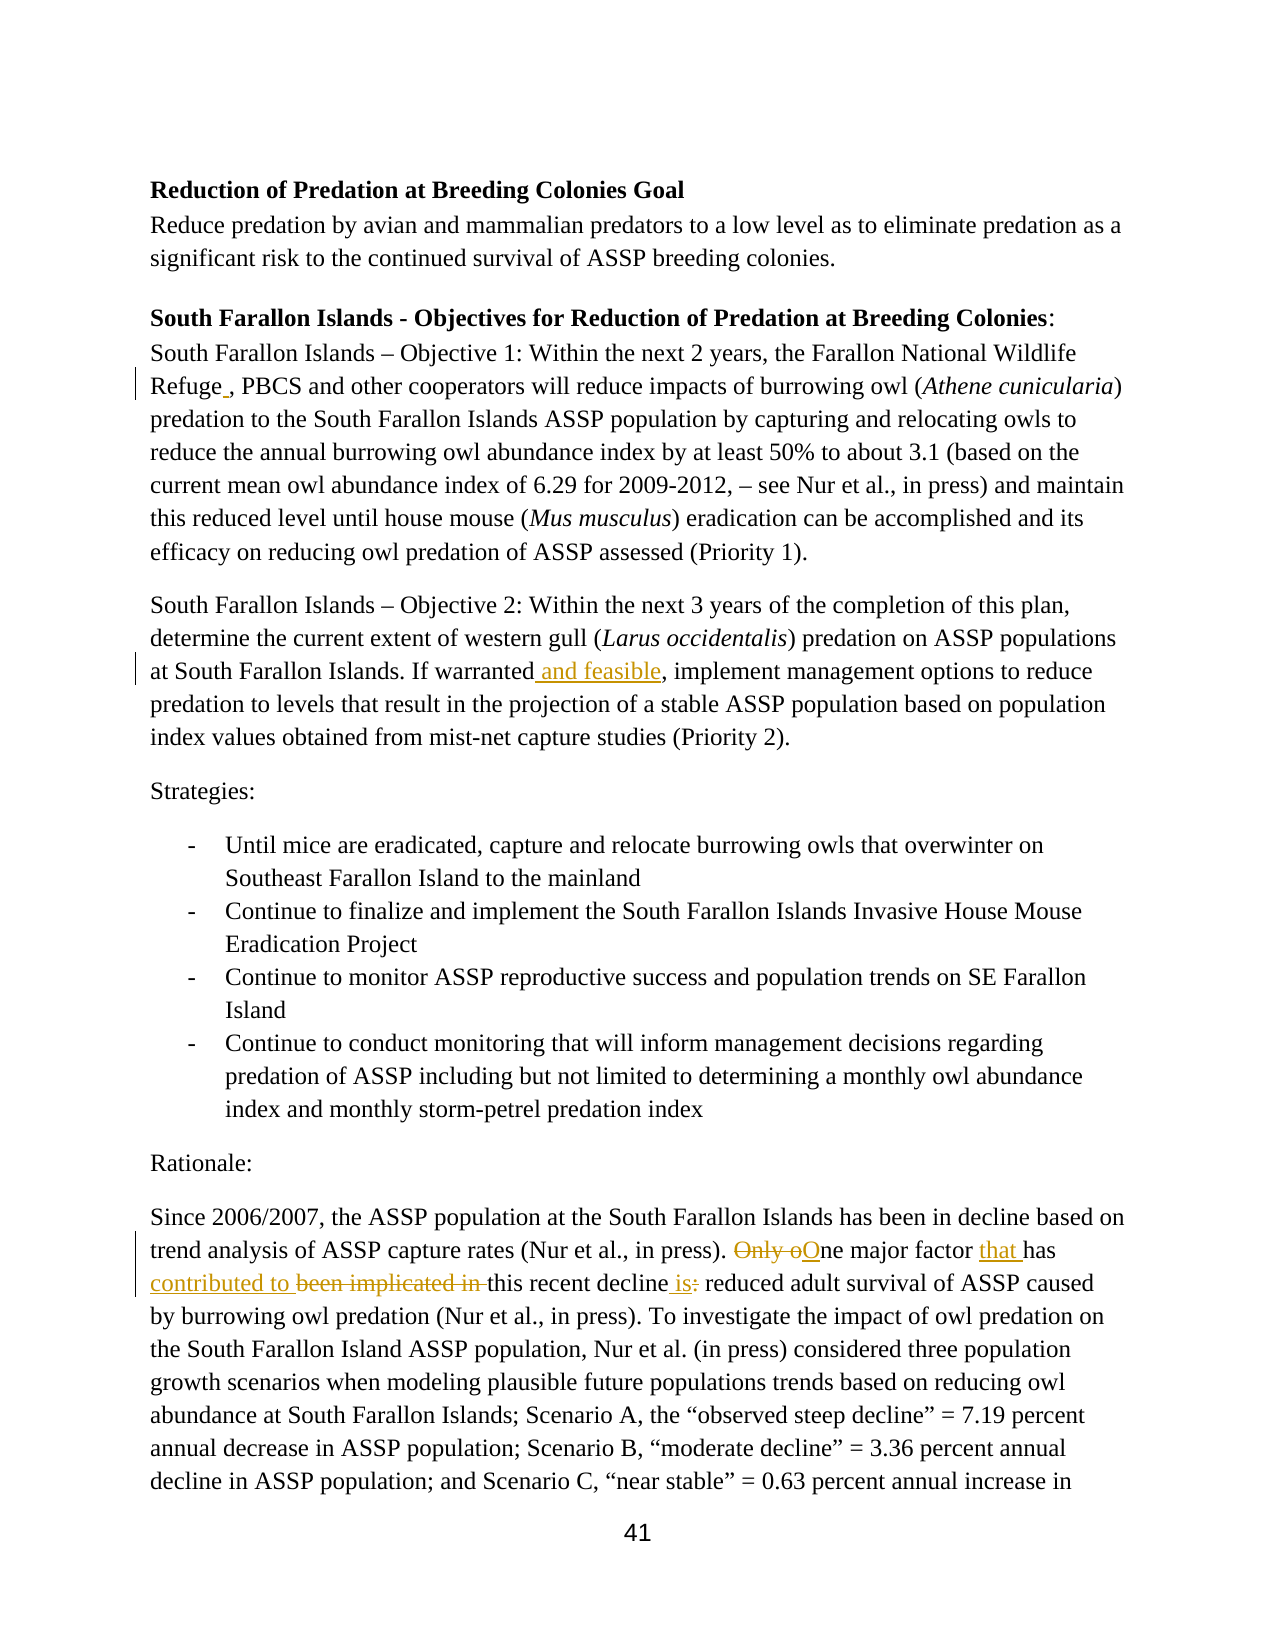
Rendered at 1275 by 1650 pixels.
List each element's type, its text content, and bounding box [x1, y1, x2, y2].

subtitle Reduction of Predation at Breeding Colonies Goal [150, 175, 1125, 204]
list Continue to monitor ASSP reproductive success and population trends on SE Farallon Island [187, 962, 1125, 1024]
list Until mice are eradicated, capture and relocate burrowing owls that overwinter on Southeast Farallon Island to the mainland [187, 830, 1125, 892]
text South Farallon Islands – Objective 1: Within the next 2 years, the Farallon National Wildlife Refuge, PBCS and other cooperators will reduce impacts of burrowing owl (Athene cunicularia) predation to the South Farallon Islands ASSP population by capturing and relocating owls to reduce the annual burrowing owl abundance index by at least 50% to about 3.1 (based on the current mean owl abundance index of 6.29 for 2009-2012, – see Nur et al., in press) and maintain this reduced level until house mouse (Mus musculus) eradication can be accomplished and its efficacy on reducing owl predation of ASSP assessed (Priority 1). [150, 338, 1125, 565]
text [150, 1202, 1125, 1495]
list Continue to finalize and implement the South Farallon Islands Invasive House Mouse Eradication Project [187, 896, 1125, 958]
text South Farallon Islands – Objective 2: Within the next 3 years of the completion of this plan, determine the current extent of western gull (Larus occidentalis) predation on ASSP populations at South Farallon Islands. If warranted, implement management options to reduce predation to levels that result in the projection of a stable ASSP population based on population index values obtained from mist-net capture studies (Priority 2). [150, 590, 1125, 751]
list Continue to conduct monitoring that will inform management decisions regarding predation of ASSP including but not limited to determining a monthly owl abundance index and monthly storm-petrel predation index [187, 1028, 1125, 1123]
text Reduce predation by avian and mammalian predators to a low level as to eliminate predation as a significant risk to the continued survival of ASSP breeding colonies. [150, 210, 1125, 272]
text Strategies: [150, 776, 1125, 805]
text Rationale: [150, 1148, 1125, 1177]
subtitle South Farallon Islands - Objectives for Reduction of Predation at Breeding Colonies: [150, 301, 1125, 332]
